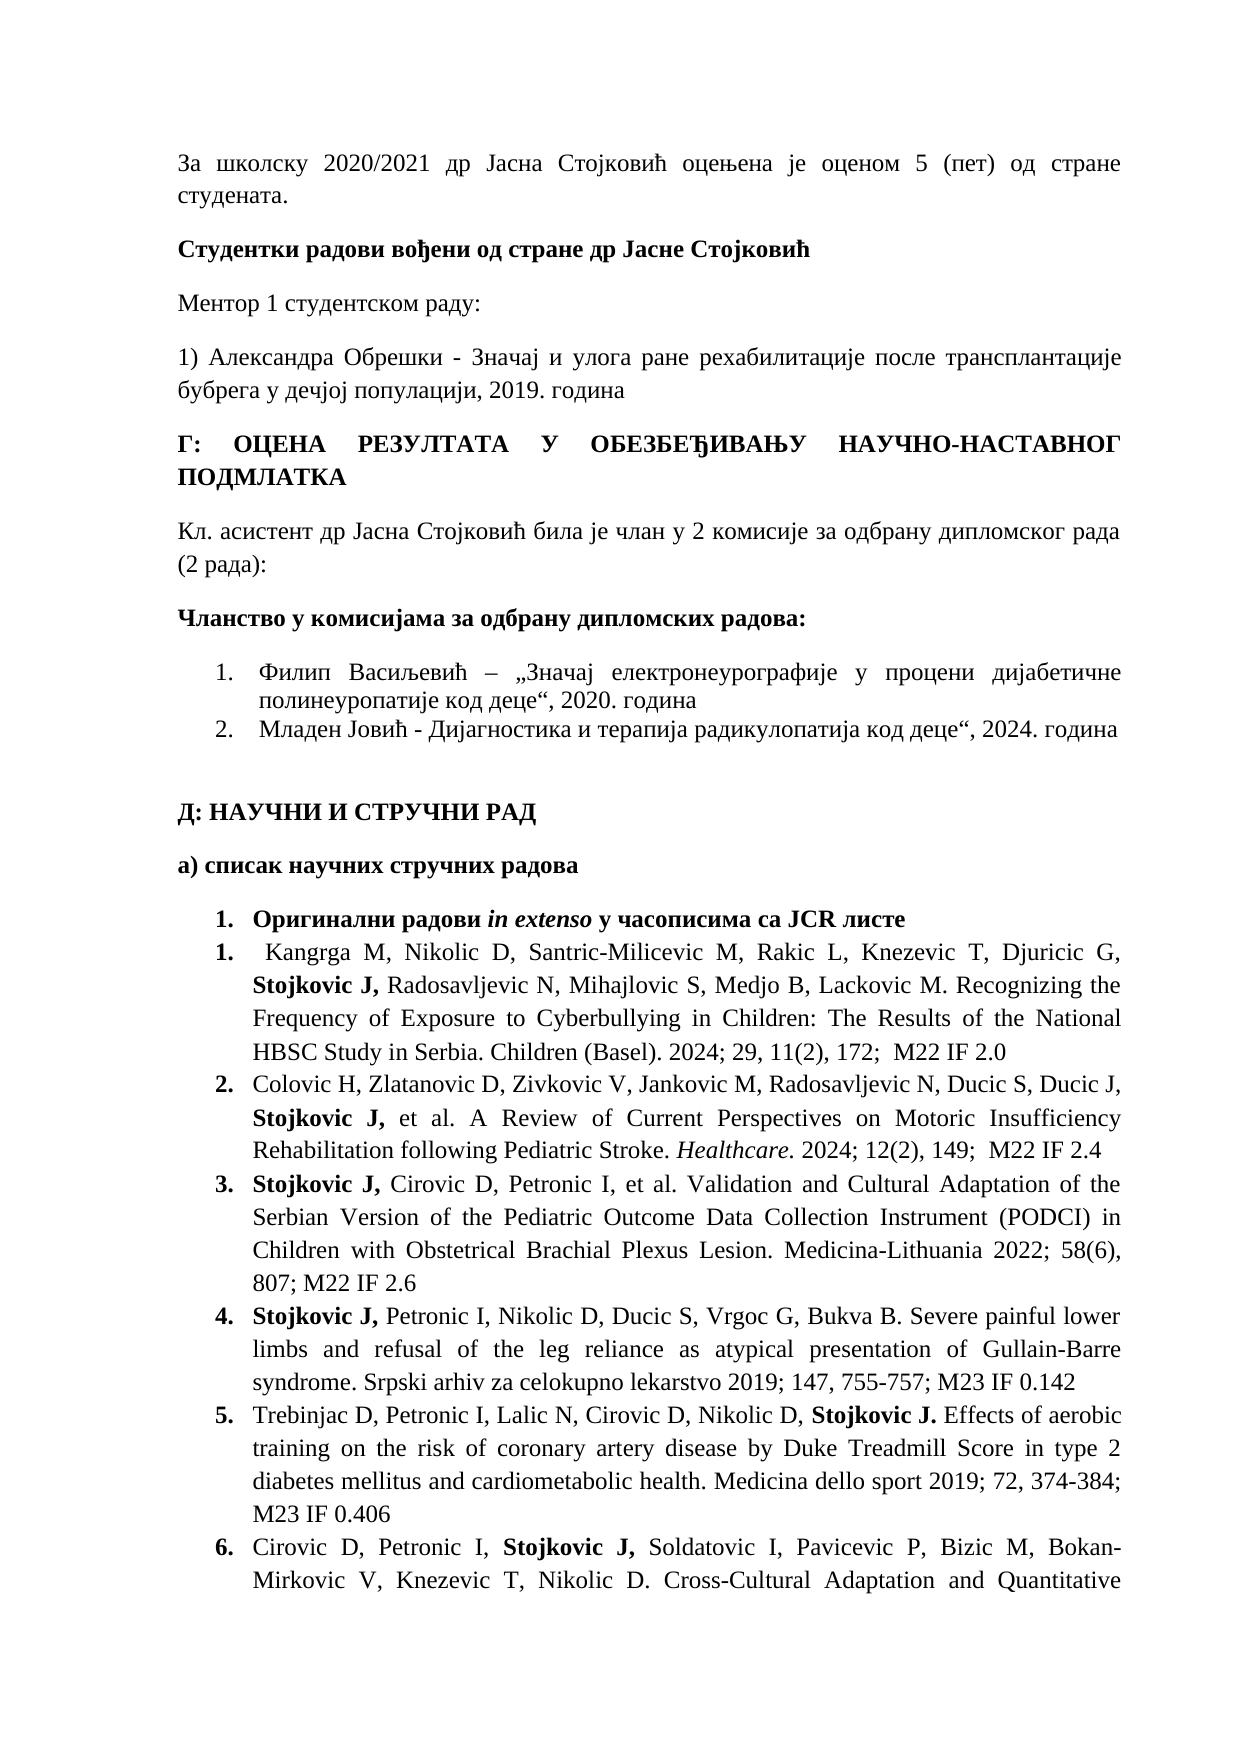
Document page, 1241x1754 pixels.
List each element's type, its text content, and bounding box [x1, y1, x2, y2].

text Кл. асистент др Јасна Стојковић била је члан у 2 комисије за одбрану дипломског рада (2 рада): [177, 516, 1122, 578]
list Kangrga M, Nikolic D, Santric-Milicevic M, Rakic L, Knezevic T, Djuricic G, Stojkovic J, Radosavljevic N, Mihajlovic S, Medjo B, Lackovic M. Recognizing the Frequency of Exposure to Cyberbullying in Children: The Results of the National HBSC Study in Serbia. Children (Basel). 2024; 29, 11(2), 172; M22 IF 2.0 [215, 937, 1122, 1065]
list Stojkovic J, Petronic I, Nikolic D, Ducic S, Vrgoc G, Bukva B. Severe painful lower limbs and refusal of the leg reliance as atypical presentation of Gullain-Barre syndrome. Srpski arhiv za celokupno lekarstvo 2019; 147, 755-757; M23 IF 0.142 [215, 1301, 1122, 1396]
list Stojkovic J, Cirovic D, Petronic I, et al. Validation and Cultural Adaptation of the Serbian Version of the Pediatric Outcome Data Collection Instrument (PODCI) in Children with Obstetrical Brachial Plexus Lesion. Medicina-Lithuania 2022; 58(6), 807; M22 IF 2.6 [215, 1169, 1122, 1296]
text Д: НАУЧНИ И СТРУЧНИ РАД [177, 797, 1122, 826]
text За школску 2020/2021 др Јасна Стојковић оцењена је оценом 5 (пет) од стране студената. [177, 148, 1122, 209]
list Trebinjac D, Petronic I, Lalic N, Cirovic D, Nikolic D, Stojkovic J. Effects of aerobic training on the risk of coronary artery disease by Duke Treadmill Score in type 2 diabetes mellitus and cardiometabolic health. Medicina dello sport 2019; 72, 374-384; M23 IF 0.406 [215, 1400, 1122, 1528]
text Чланство у комисијама за одбрану дипломских радова: [177, 603, 1122, 632]
text Mентор 1 студентском раду: [177, 288, 1122, 317]
list Младен Јовић - Дијагностика и терапија радикулопатија код деце“, 2024. година [215, 714, 1122, 743]
text Г: ОЦЕНА РЕЗУЛТАТА У ОБЕЗБЕЂИВАЊУ НАУЧНО-НАСТАВНОГ ПОДМЛАТКА [177, 429, 1122, 491]
list Филип Васиљевић – „Значај електронеурографије у процени дијабетичне полинеуропатије код деце“, 2020. година [215, 657, 1122, 714]
text Студентки радови вођени од стране др Јасне Стојковић [177, 234, 1122, 263]
list Colovic H, Zlatanovic D, Zivkovic V, Jankovic M, Radosavljevic N, Ducic S, Ducic J, Stojkovic J, et al. A Review of Current Perspectives on Motoric Insufficiency Rehabilitation following Pediatric Stroke. Healthcare. 2024; 12(2), 149; M22 IF 2.4 [215, 1069, 1122, 1164]
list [215, 1532, 1122, 1594]
text а) списак научних стручних радова [177, 851, 1122, 879]
list Оригинални радови in extenso у часописима са JCR листе [215, 904, 1122, 933]
text 1) Александра Обрешки - Значај и улога ране рехабилитације после трансплантације бубрега у дечјој популацији, 2019. година [177, 342, 1122, 404]
